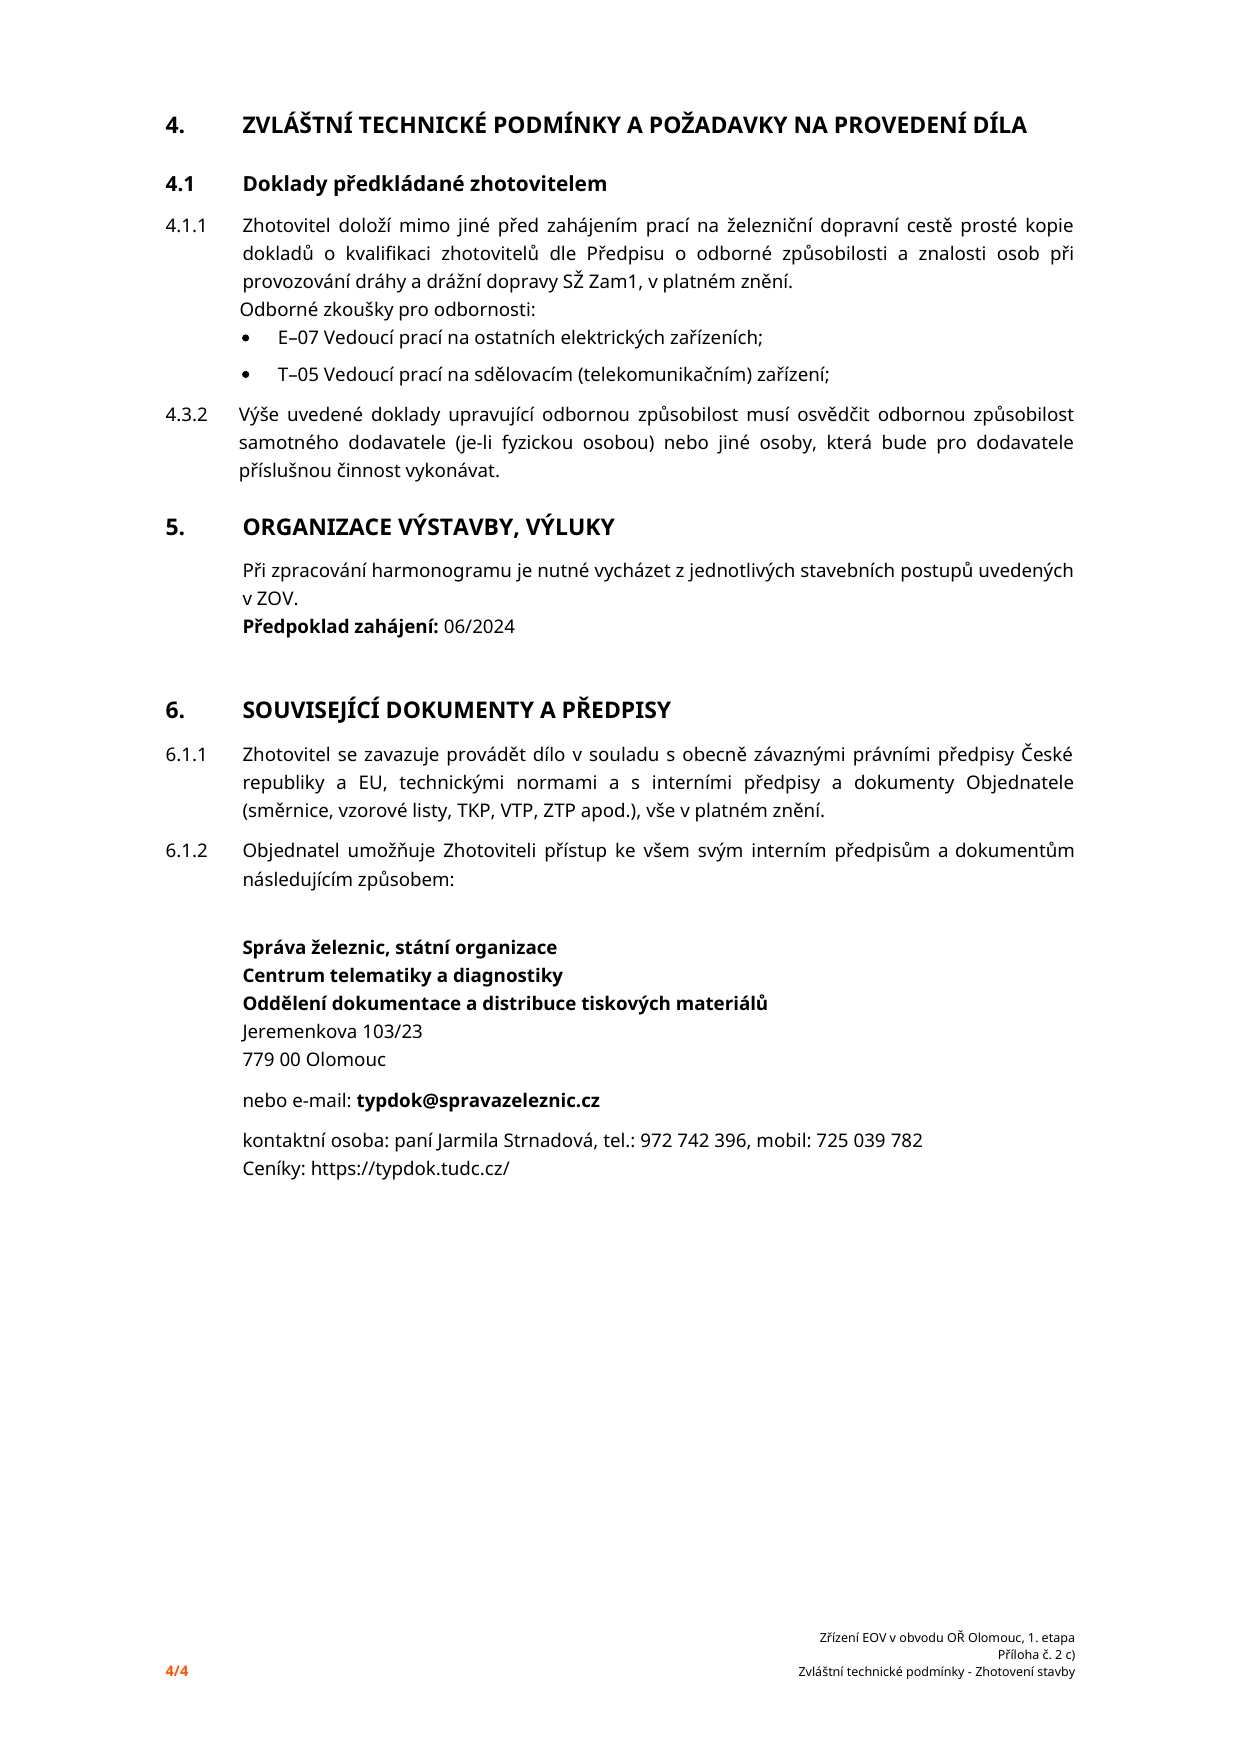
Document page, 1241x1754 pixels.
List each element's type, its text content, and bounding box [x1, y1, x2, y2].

text ZVLÁŠTNÍ TECHNICKÉ PODMÍNKY A POŽADAVKY NA PROVEDENÍ DÍLA [165, 109, 1075, 141]
text Centrum telematiky a diagnostiky [242, 962, 1075, 988]
text Doklady předkládané zhotovitelem [165, 169, 1075, 197]
text Oddělení dokumentace a distribuce tiskových materiálů [242, 990, 1075, 1016]
text ORGANIZACE VÝSTAVBY, VÝLUKY [165, 510, 1075, 542]
text nebo e-mail: typdok@spravazeleznic.cz [242, 1087, 1075, 1112]
text Jeremenkova 103/23 [242, 1018, 1075, 1044]
list Odborné zkoušky pro odbornosti: [239, 296, 1075, 322]
list Při zpracování harmonogramu je nutné vycházet z jednotlivých stavebních postupů uvedených v ZOV. [242, 557, 1075, 611]
list Předpoklad zahájení: 06/2024 [242, 613, 1075, 639]
text Ceníky: https://typdok.tudc.cz/ [242, 1156, 1075, 1181]
list 4.3.2 Výše uvedené doklady upravující odbornou způsobilost musí osvědčit odbornou způsobilost samotného dodavatele (je-li fyzickou osobou) nebo jiné osoby, která bude pro dodavatele příslušnou činnost vykonávat. [165, 401, 1075, 483]
text kontaktní osoba: paní Jarmila Strnadová, tel.: 972 742 396, mobil: 725 039 782 [242, 1127, 1075, 1153]
text SOUVISEJÍCÍ DOKUMENTY A PŘEDPISY [165, 694, 1075, 726]
text Správa železnic, státní organizace [242, 934, 1075, 960]
list T–05 Vedoucí prací na sdělovacím (telekomunikačním) zařízení; [242, 361, 1075, 386]
text Objednatel umožňuje Zhotoviteli přístup ke všem svým interním předpisům a dokumentům následujícím způsobem: [165, 838, 1075, 891]
text Zhotovitel doloží mimo jiné před zahájením prací na železniční dopravní cestě prosté kopie dokladů o kvalifikaci zhotovitelů dle Předpisu o odborné způsobilosti a znalosti osob při provozování dráhy a drážní dopravy SŽ Zam1, v platném znění. [165, 212, 1075, 294]
text Zhotovitel se zavazuje provádět dílo v souladu s obecně závaznými právními předpisy České republiky a EU, technickými normami a s interními předpisy a dokumenty Objednatele (směrnice, vzorové listy, TKP, VTP, ZTP apod.), vše v platném znění. [165, 741, 1075, 823]
list E–07 Vedoucí prací na ostatních elektrických zařízeních; [242, 324, 1075, 350]
text 779 00 Olomouc [242, 1046, 1075, 1072]
